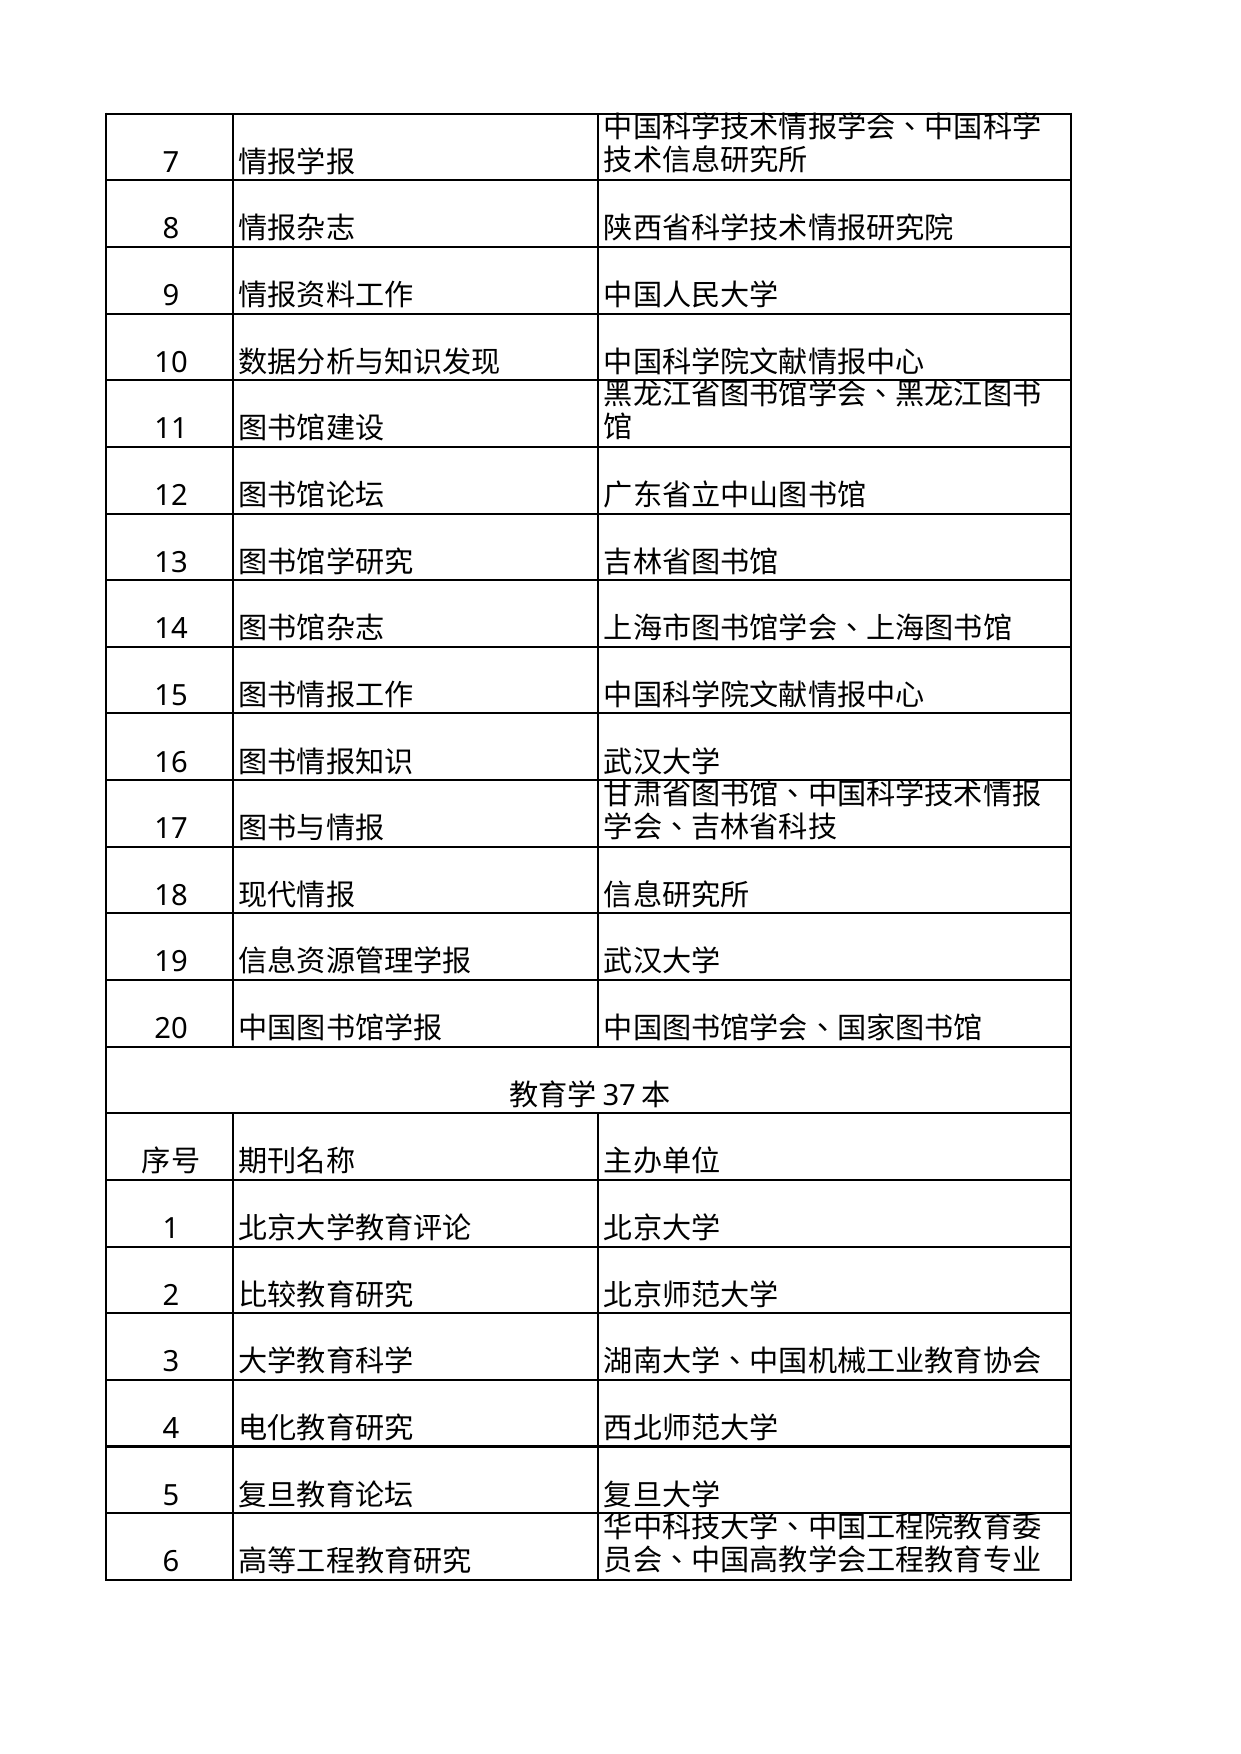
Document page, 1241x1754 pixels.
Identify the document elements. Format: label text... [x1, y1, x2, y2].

table_cell 高等工程教育研究 [234, 1514, 597, 1579]
table_cell 2 [107, 1248, 232, 1312]
table_cell 黑龙江省图书馆学会、黑龙江图书 馆 [599, 381, 1070, 446]
table_cell 中国科学院文献情报中心 [599, 648, 1070, 712]
table_cell 17 [107, 781, 232, 846]
table_cell 复旦教育论坛 [234, 1448, 597, 1512]
table_cell 情报资料工作 [234, 248, 597, 312]
table_cell 序号 [107, 1114, 232, 1179]
table_cell 情报杂志 [234, 181, 597, 246]
table_cell 陕西省科学技术情报研究院 [599, 181, 1070, 246]
table_cell 图书馆论坛 [234, 448, 597, 512]
table_cell 18 [107, 848, 232, 912]
table_cell 4 [107, 1381, 232, 1445]
table_cell 图书情报工作 [234, 648, 597, 712]
table_cell 信息资源管理学报 [234, 914, 597, 979]
table_cell 20 [107, 981, 232, 1046]
table_cell 10 [107, 315, 232, 379]
table_header 7 [107, 115, 232, 179]
table_cell 15 [107, 648, 232, 712]
table_cell 图书馆杂志 [234, 581, 597, 646]
table_cell 16 [107, 714, 232, 779]
table_cell 武汉大学 [599, 714, 1070, 779]
table_cell 电化教育研究 [234, 1381, 597, 1445]
table_cell 现代情报 [234, 848, 597, 912]
table_cell 信息研究所 [599, 848, 1070, 912]
table_cell 复旦大学 [599, 1448, 1070, 1512]
table_cell 北京师范大学 [599, 1248, 1070, 1312]
table_cell 吉林省图书馆 [599, 515, 1070, 579]
table_cell 西北师范大学 [599, 1381, 1070, 1445]
table_cell 中国图书馆学会、国家图书馆 [599, 981, 1070, 1046]
table_cell 图书情报知识 [234, 714, 597, 779]
table_cell 6 [107, 1514, 232, 1579]
table_cell 期刊名称 [234, 1114, 597, 1179]
table_cell 北京大学 [599, 1181, 1070, 1246]
table_cell 主办单位 [599, 1114, 1070, 1179]
table_cell 数据分析与知识发现 [234, 315, 597, 379]
table_cell 图书馆建设 [234, 381, 597, 446]
table_cell 甘肃省图书馆、中国科学技术情报 学会、吉林省科技 [599, 781, 1070, 846]
table_cell 9 [107, 248, 232, 312]
table_cell 19 [107, 914, 232, 979]
table_cell 13 [107, 515, 232, 579]
table_header 情报学报 [234, 115, 597, 179]
table_cell 14 [107, 581, 232, 646]
table_header 中国科学技术情报学会、中国科学 技术信息研究所 [599, 115, 1070, 179]
table_cell 图书馆学研究 [234, 515, 597, 579]
table_cell 比较教育研究 [234, 1248, 597, 1312]
table_cell 中国图书馆学报 [234, 981, 597, 1046]
table_cell 8 [107, 181, 232, 246]
table_cell 大学教育科学 [234, 1314, 597, 1379]
table_cell 3 [107, 1314, 232, 1379]
table_cell 湖南大学、中国机械工业教育协会 [599, 1314, 1070, 1379]
table_cell 教育学37本 [107, 1048, 1070, 1112]
table_cell 1 [107, 1181, 232, 1246]
table_cell 上海市图书馆学会、上海图书馆 [599, 581, 1070, 646]
table_cell 12 [107, 448, 232, 512]
table_cell 北京大学教育评论 [234, 1181, 597, 1246]
table_cell 中国人民大学 [599, 248, 1070, 312]
table_cell 华中科技大学、中国工程院教育委 员会、中国高教学会工程教育专业 [599, 1514, 1070, 1579]
table_cell 5 [107, 1448, 232, 1512]
table_cell 11 [107, 381, 232, 446]
table_cell 图书与情报 [234, 781, 597, 846]
table_cell 广东省立中山图书馆 [599, 448, 1070, 512]
table_cell 中国科学院文献情报中心 [599, 315, 1070, 379]
table_cell 武汉大学 [599, 914, 1070, 979]
